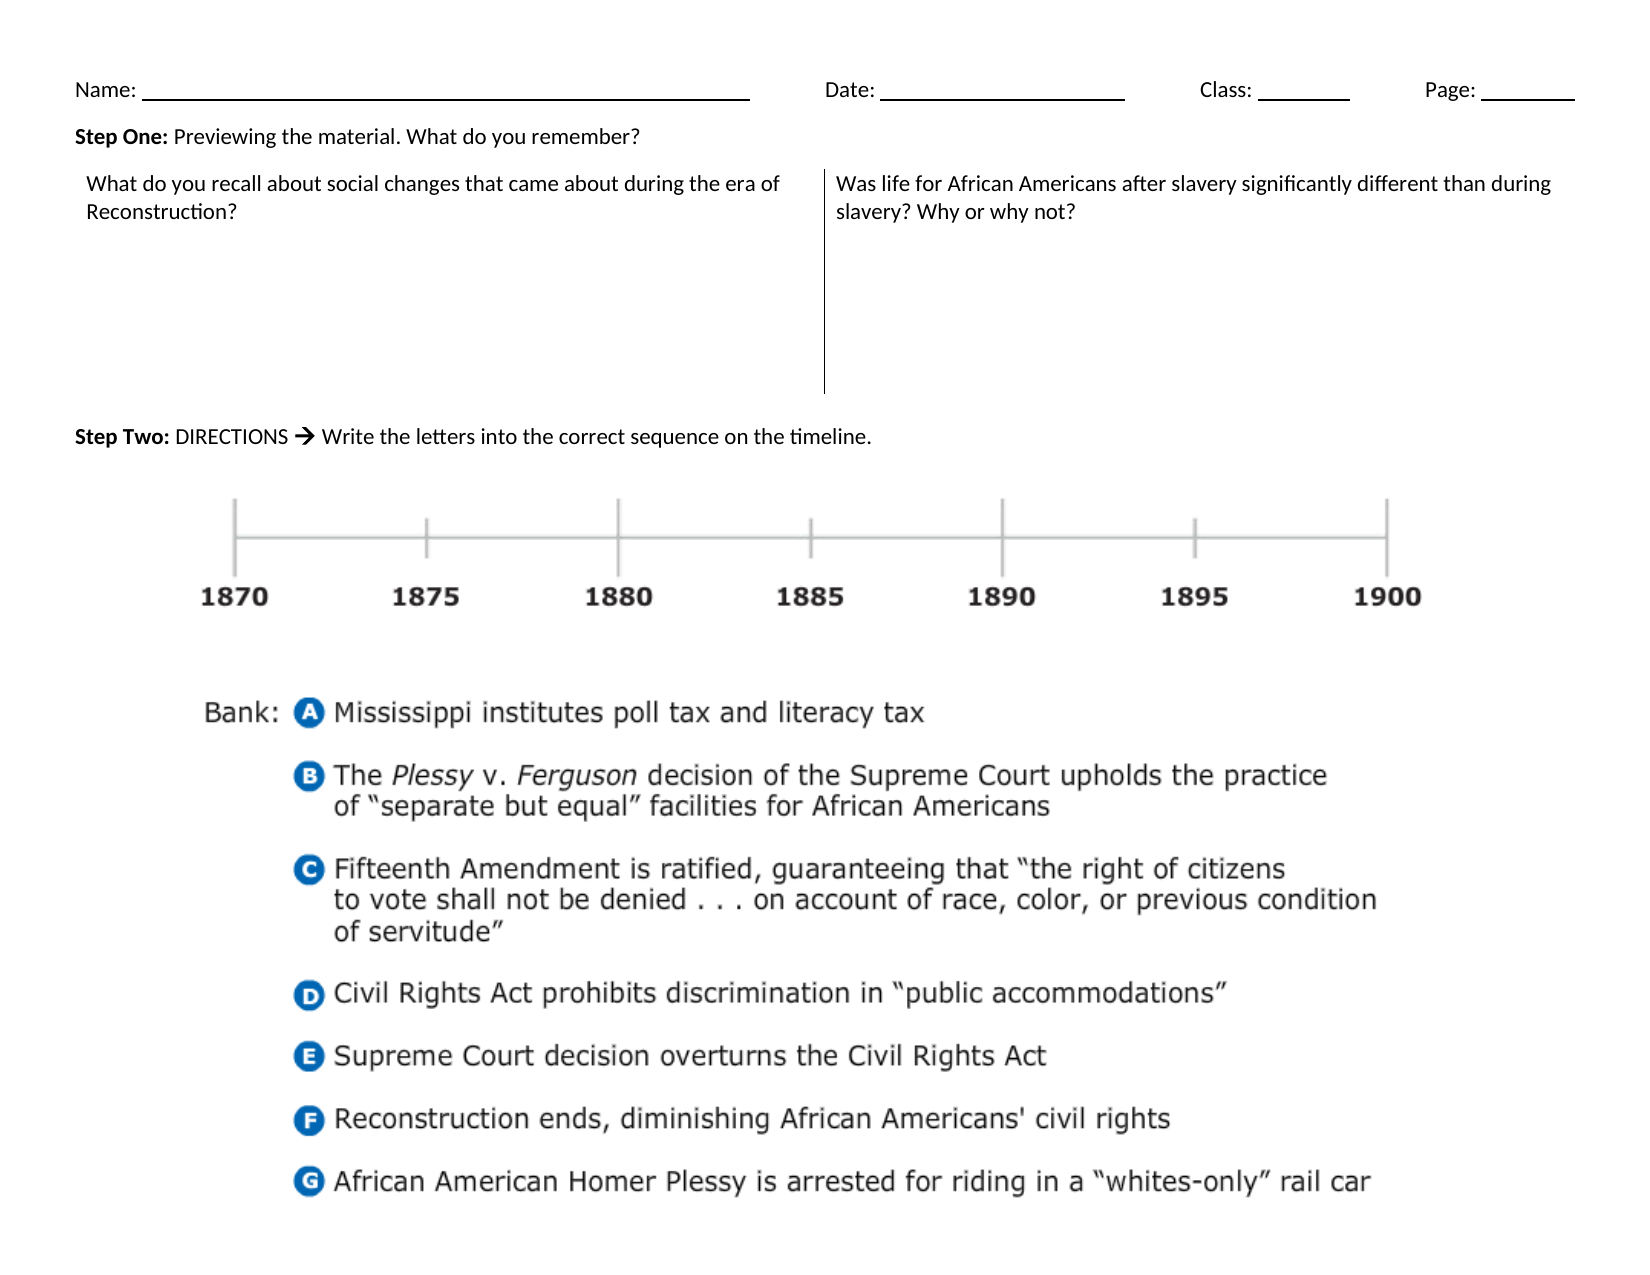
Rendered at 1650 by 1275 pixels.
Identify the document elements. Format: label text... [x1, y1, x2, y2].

text Step One: Previewing the material. What do you remember? [75, 122, 1575, 150]
table_header Was life for African Americans after slavery significantly different than during slavery? Why or why not? [825, 169, 1574, 394]
text Name: Date: Class: Page: [75, 75, 1575, 103]
table_header What do you recall about social changes that came about during the era of Reconstruction? [75, 169, 824, 394]
picture [187, 479, 1463, 1200]
text Step Two: DIRECTIONS Write the letters into the correct sequence on the timeline. [75, 422, 1575, 450]
